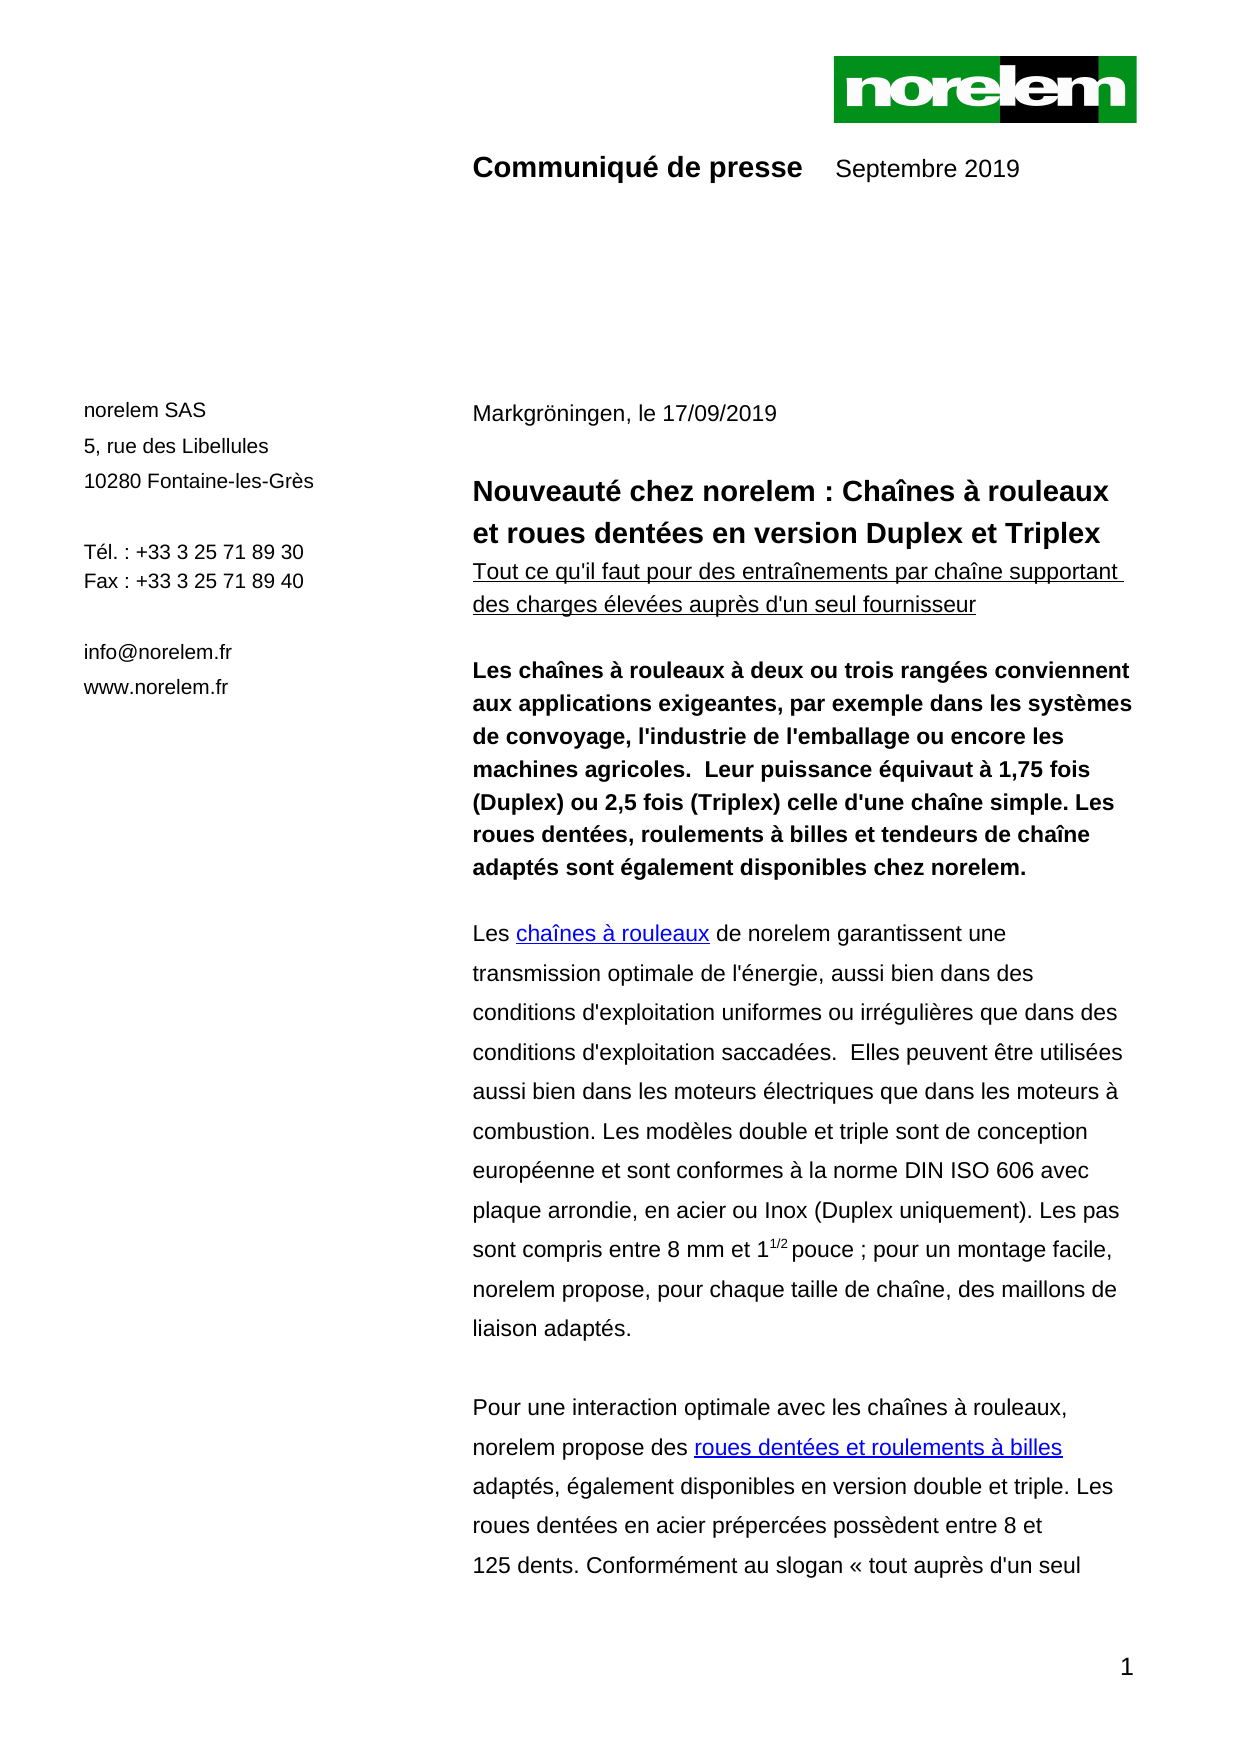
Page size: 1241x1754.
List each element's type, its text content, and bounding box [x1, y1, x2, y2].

text Markgröningen, le 17/09/2019 [472, 399, 1134, 426]
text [472, 1394, 1134, 1578]
picture [833, 56, 1137, 123]
text Les chaînes à rouleaux de norelem garantissent une transmission optimale de l'énergie, aussi bien dans des conditions d'exploitation uniformes ou irrégulières que dans des conditions d'exploitation saccadées. Elles peuvent être utilisées aussi bien dans les moteurs électriques que dans les moteurs à combustion. Les modèles double et triple sont de conception européenne et sont conformes à la norme DIN ISO 606 avec plaque arrondie, en acier ou Inox (Duplex uniquement). Les pas sont compris entre 8 mm et 11/2 pouce ; pour un montage facile, norelem propose, pour chaque taille de chaîne, des maillons de liaison adaptés. [472, 920, 1134, 1341]
text Tout ce qu'il faut pour des entraînements par chaîne supportant des charges élevées auprès d'un seul fournisseur [472, 558, 1134, 617]
text Les chaînes à rouleaux à deux ou trois rangées conviennent aux applications exigeantes, par exemple dans les systèmes de convoyage, l'industrie de l'emballage ou encore les machines agricoles. Leur puissance équivaut à 1,75 fois (Duplex) ou 2,5 fois (Triplex) celle d'une chaîne simple. Les roues dentées, roulements à billes et tendeurs de chaîne adaptés sont également disponibles chez norelem. [472, 657, 1134, 881]
text Nouveauté chez norelem : Chaînes à rouleaux et roues dentées en version Duplex et Triplex [472, 432, 1134, 550]
